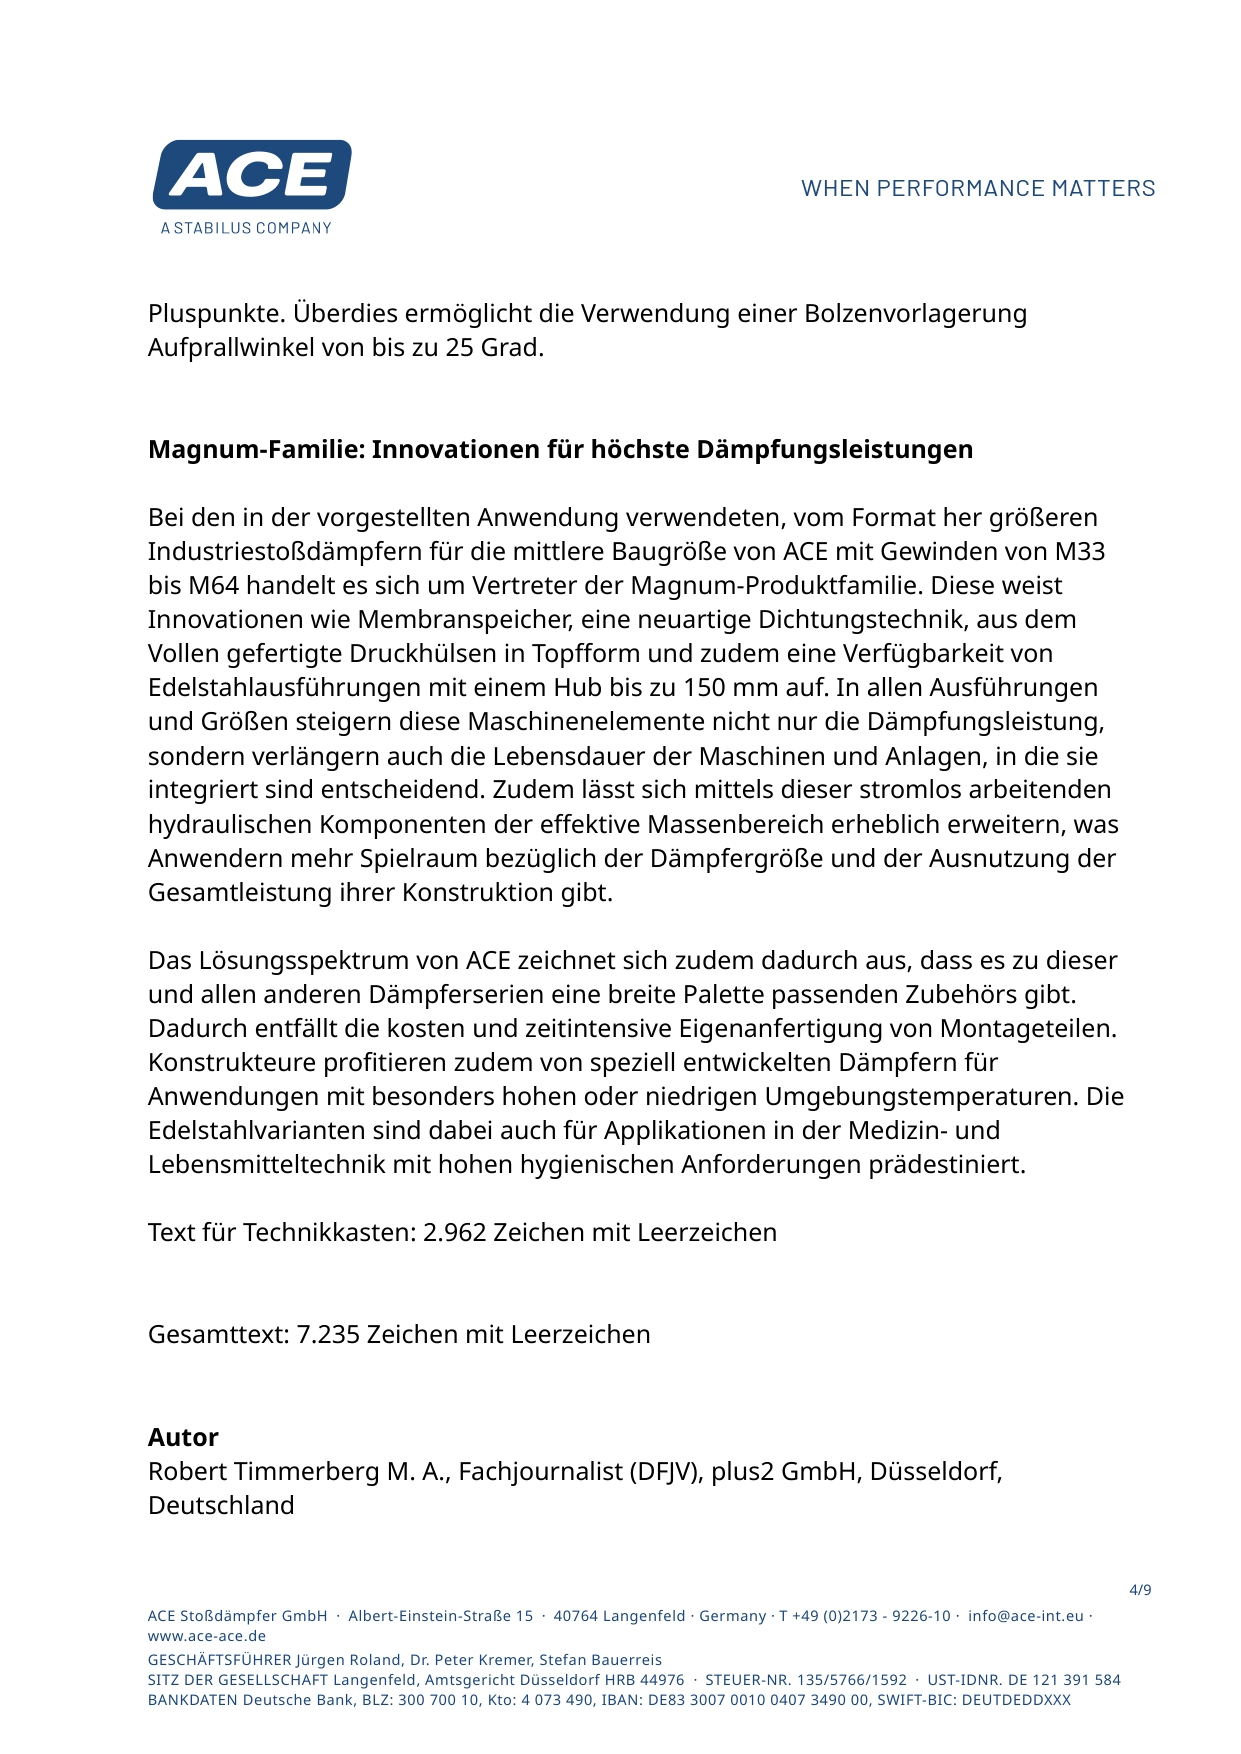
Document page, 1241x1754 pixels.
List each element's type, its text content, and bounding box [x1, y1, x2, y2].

text Robert Timmerberg M. A., Fachjournalist (DFJV), plus2 GmbH, Düsseldorf, Deutschland [148, 1453, 1137, 1522]
text Das Lösungsspektrum von ACE zeichnet sich zudem dadurch aus, dass es zu dieser und allen anderen Dämpferserien eine breite Palette passenden Zubehörs gibt. Dadurch entfällt die kosten­ und zeitintensive Eigenanfertigung von Montageteilen. Konstrukteure profitieren zudem von speziell entwickelten Dämpfern für Anwendungen mit besonders hohen oder niedrigen Umgebungstemperaturen. Die Edelstahlvarianten sind dabei auch für Applikationen in der Medizin- und Lebensmitteltechnik mit hohen hygienischen Anforderungen prädestiniert. [148, 942, 1137, 1181]
text Autor [148, 1419, 1137, 1453]
text Magnum-Familie: Innovationen für höchste Dämpfungsleistungen [148, 432, 1137, 466]
text Text für Technikkasten: 2.962 Zeichen mit Leerzeichen [148, 1215, 1137, 1249]
text Bei den in der vorgestellten Anwendung verwendeten, vom Format her größeren Industriestoßdämpfern für die mittlere Baugröße von ACE mit Gewinden von M33 bis M64 handelt es sich um Vertreter der Magnum-Produktfamilie. Diese weist Innovationen wie Membranspeicher, eine neuartige Dichtungstechnik, aus dem Vollen gefertigte Druckhülsen in Topfform und zudem eine Verfügbarkeit von Edelstahlausführungen mit einem Hub bis zu 150 mm auf. In allen Ausführungen und Größen steigern diese Maschinenelemente nicht nur die Dämpfungsleistung, sondern verlängern auch die Lebensdauer der Maschinen und Anlagen, in die sie integriert sind entscheidend. Zudem lässt sich mittels dieser stromlos arbeitenden hydraulischen Komponenten der effektive Massenbereich erheblich erweitern, was Anwendern mehr Spielraum bezüglich der Dämpfergröße und der Ausnutzung der Gesamtleistung ihrer Konstruktion gibt. [148, 500, 1137, 908]
picture [5, 48, 1241, 284]
text Gesamttext: 7.235 Zeichen mit Leerzeichen [148, 1317, 1137, 1351]
